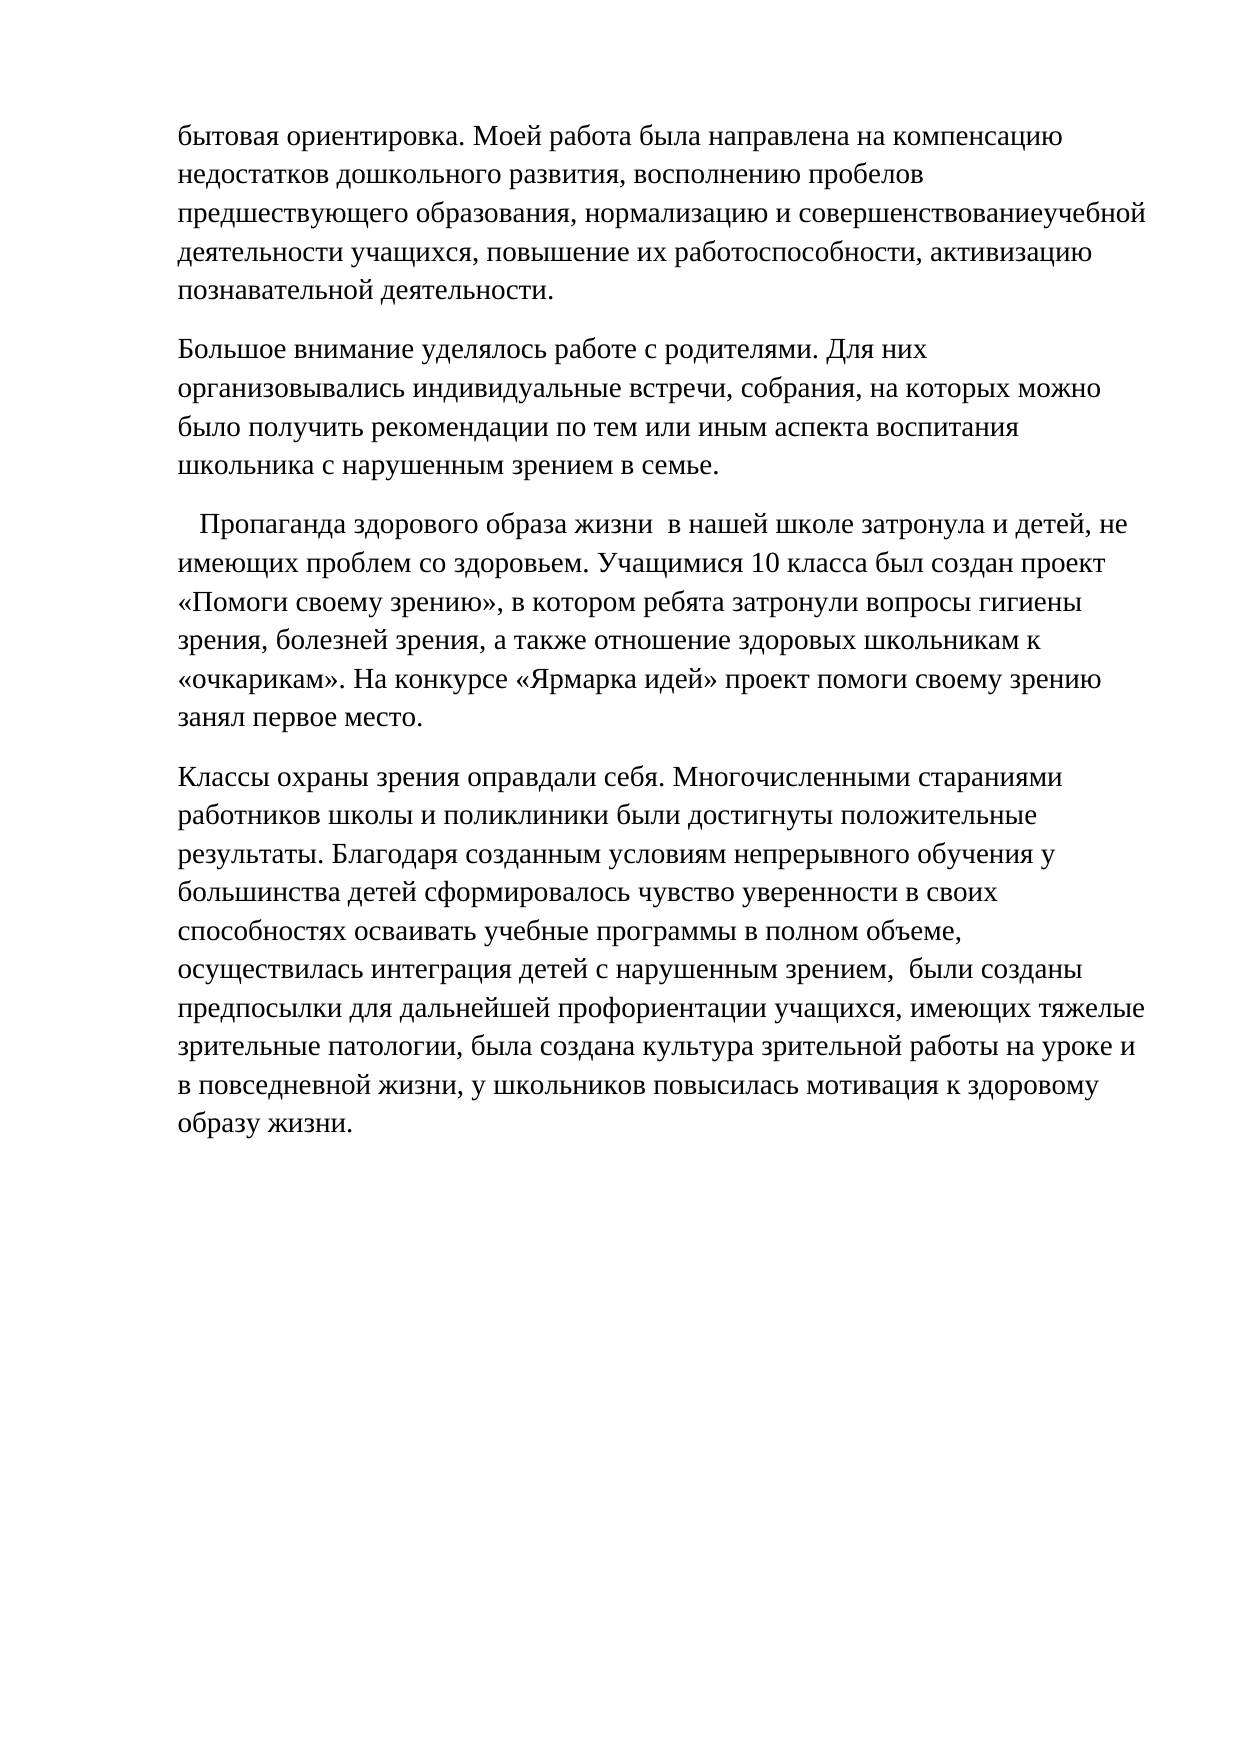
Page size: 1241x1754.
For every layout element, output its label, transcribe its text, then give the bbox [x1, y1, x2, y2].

text Классы охраны зрения оправдали себя. Многочисленными стараниями работников школы и поликлиники были достигнуты положительные результаты. Благодаря созданным условиям непрерывного обучения у большинства детей сформировалось чувство уверенности в своих способностях осваивать учебные программы в полном объеме, осуществилась интеграция детей с нарушенным зрением, были созданы предпосылки для дальнейшей профориентации учащихся, имеющих тяжелые зрительные патологии, была создана культура зрительной работы на уроке и в повседневной жизни, у школьников повысилась мотивация к здоровому образу жизни. [177, 759, 1152, 1139]
text Большое внимание уделялось работе с родителями. Для них организовывались индивидуальные встречи, собрания, на которых можно было получить рекомендации по тем или иным аспекта воспитания школьника с нарушенным зрением в семье. [177, 332, 1152, 481]
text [177, 118, 1152, 306]
text Пропаганда здорового образа жизни в нашей школе затронула и детей, не имеющих проблем со здоровьем. Учащимися 10 класса был создан проект «Помоги своему зрению», в котором ребята затронули вопросы гигиены зрения, болезней зрения, а также отношение здоровых школьникам к «очкарикам». На конкурсе «Ярмарка идей» проект помоги своему зрению занял первое место. [177, 507, 1152, 733]
